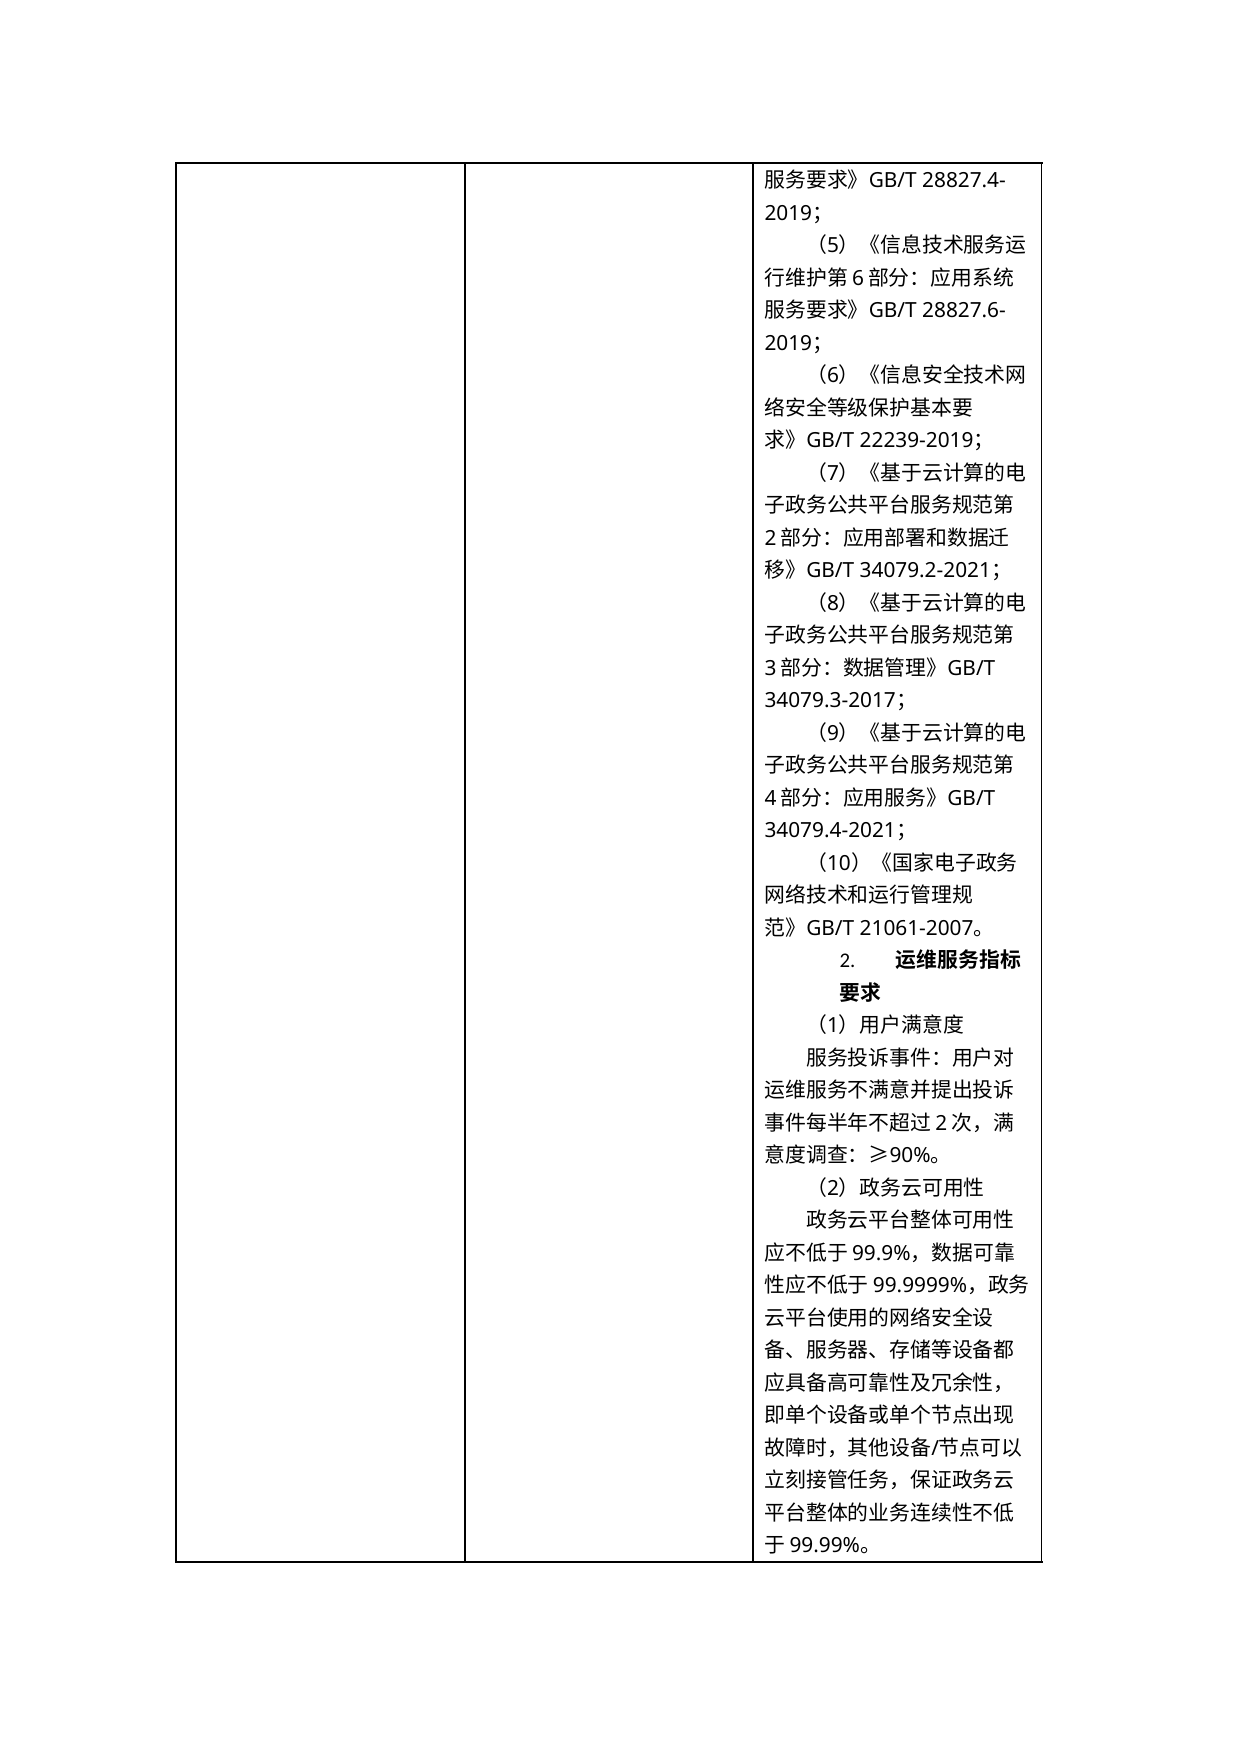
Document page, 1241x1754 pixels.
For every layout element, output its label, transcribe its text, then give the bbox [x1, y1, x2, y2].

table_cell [754, 164, 1041, 1561]
table_cell [177, 164, 464, 1561]
table_cell 3 [466, 164, 752, 1561]
